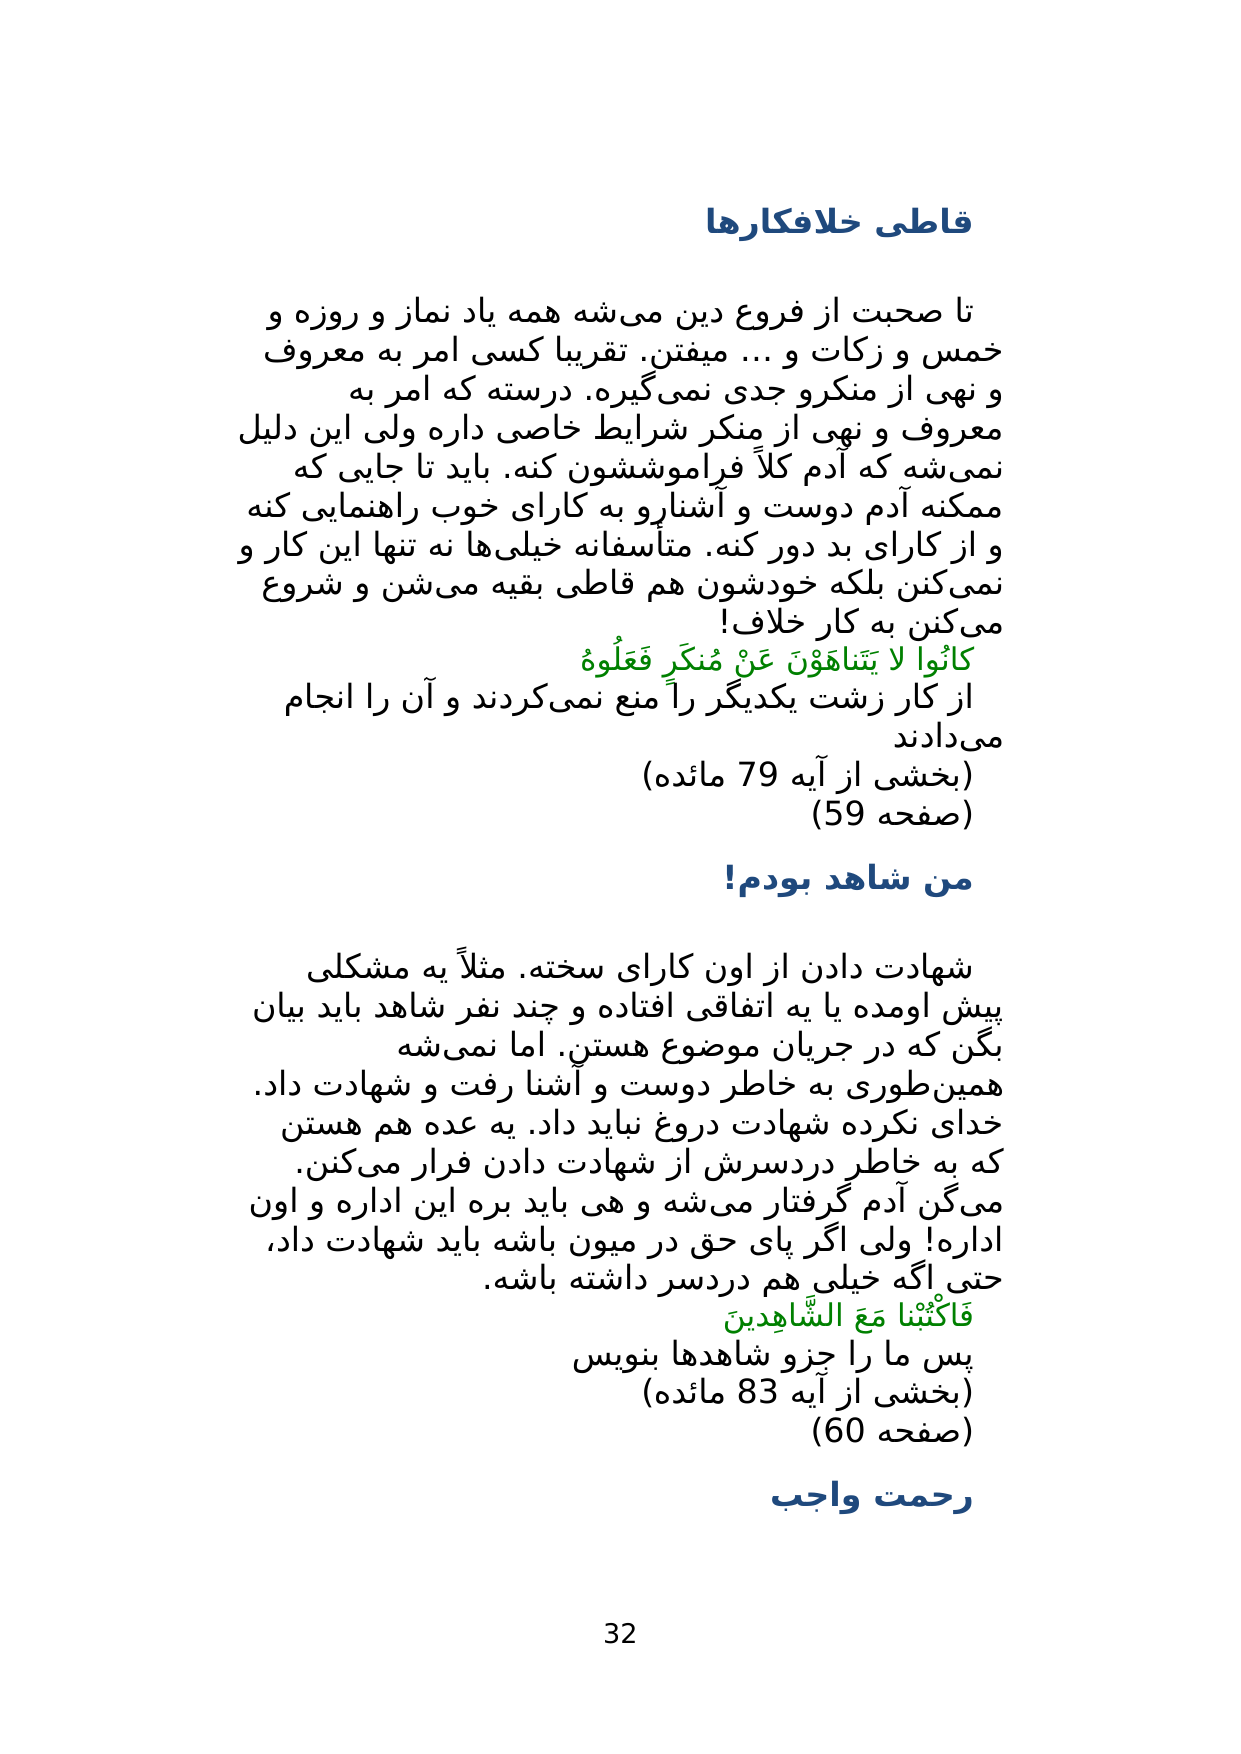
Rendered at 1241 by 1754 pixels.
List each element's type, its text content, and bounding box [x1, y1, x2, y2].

text شهادت دادن از اون کارای سخته. مثلاً یه مشکلی پیش اومده یا یه اتفاقی افتاده و چند نفر شاهد باید بیان بگن که در جریان موضوع هستن. اما نمی‌شه همین‌طوری به خاطر دوست و آشنا رفت و شهادت داد. خدای نکرده شهادت دروغ نباید داد. یه عده هم هستن که به خاطر دردسرش از شهادت دادن فرار می‌کنن. می‌گن آدم گرفتار می‌شه و هی باید بره این اداره و اون اداره! ولی اگر پای حق در میون باشه باید شهادت داد، حتی اگه خیلی هم دردسر داشته باشه. [236, 948, 1004, 1298]
text پس ما را جزو شاهدها بنویس [236, 1334, 1004, 1373]
subtitle رحمت واجب [236, 1476, 1004, 1514]
subtitle من شاهد بودم! [236, 858, 1004, 897]
subtitle قاطی خلافکارها [236, 202, 1004, 241]
text (صفحه 59) [236, 794, 1004, 833]
text (بخشی از آیه 83 مائده) [236, 1373, 1004, 1412]
text تا صحبت از فروع دین می‌شه همه یاد نماز و روزه و خمس و زکات و … میفتن. تقریبا کسی امر به معروف و نهی از منکرو جدی نمی‌گیره. درسته که امر به معروف و نهی از منکر شرایط خاصی داره ولی این دلیل نمی‌شه که آدم کلاً فراموششون کنه. باید تا جایی که ممکنه آدم دوست و آشنارو به کارای خوب راهنمایی کنه و از کارای بد دور کنه. متأسفانه خیلی‌ها نه تنها این کار و نمی‌کنن بلکه خودشون هم قاطی بقیه می‌شن و شروع می‌کنن به کار خلاف! [236, 292, 1004, 642]
text (صفحه 60) [236, 1412, 1004, 1451]
text کانُوا لا یَتَناهَوْنَ عَنْ مُنکَرٍ فَعَلُوهُ [236, 642, 1004, 678]
text (بخشی از آیه 79 مائده) [236, 756, 1004, 794]
text از کار زشت یکدیگر را منع نمی‌کردند و آن را انجام می‌دادند [236, 678, 1004, 756]
text فَاکْتُبْنا مَعَ الشَّاهِدینَ [236, 1298, 1004, 1334]
